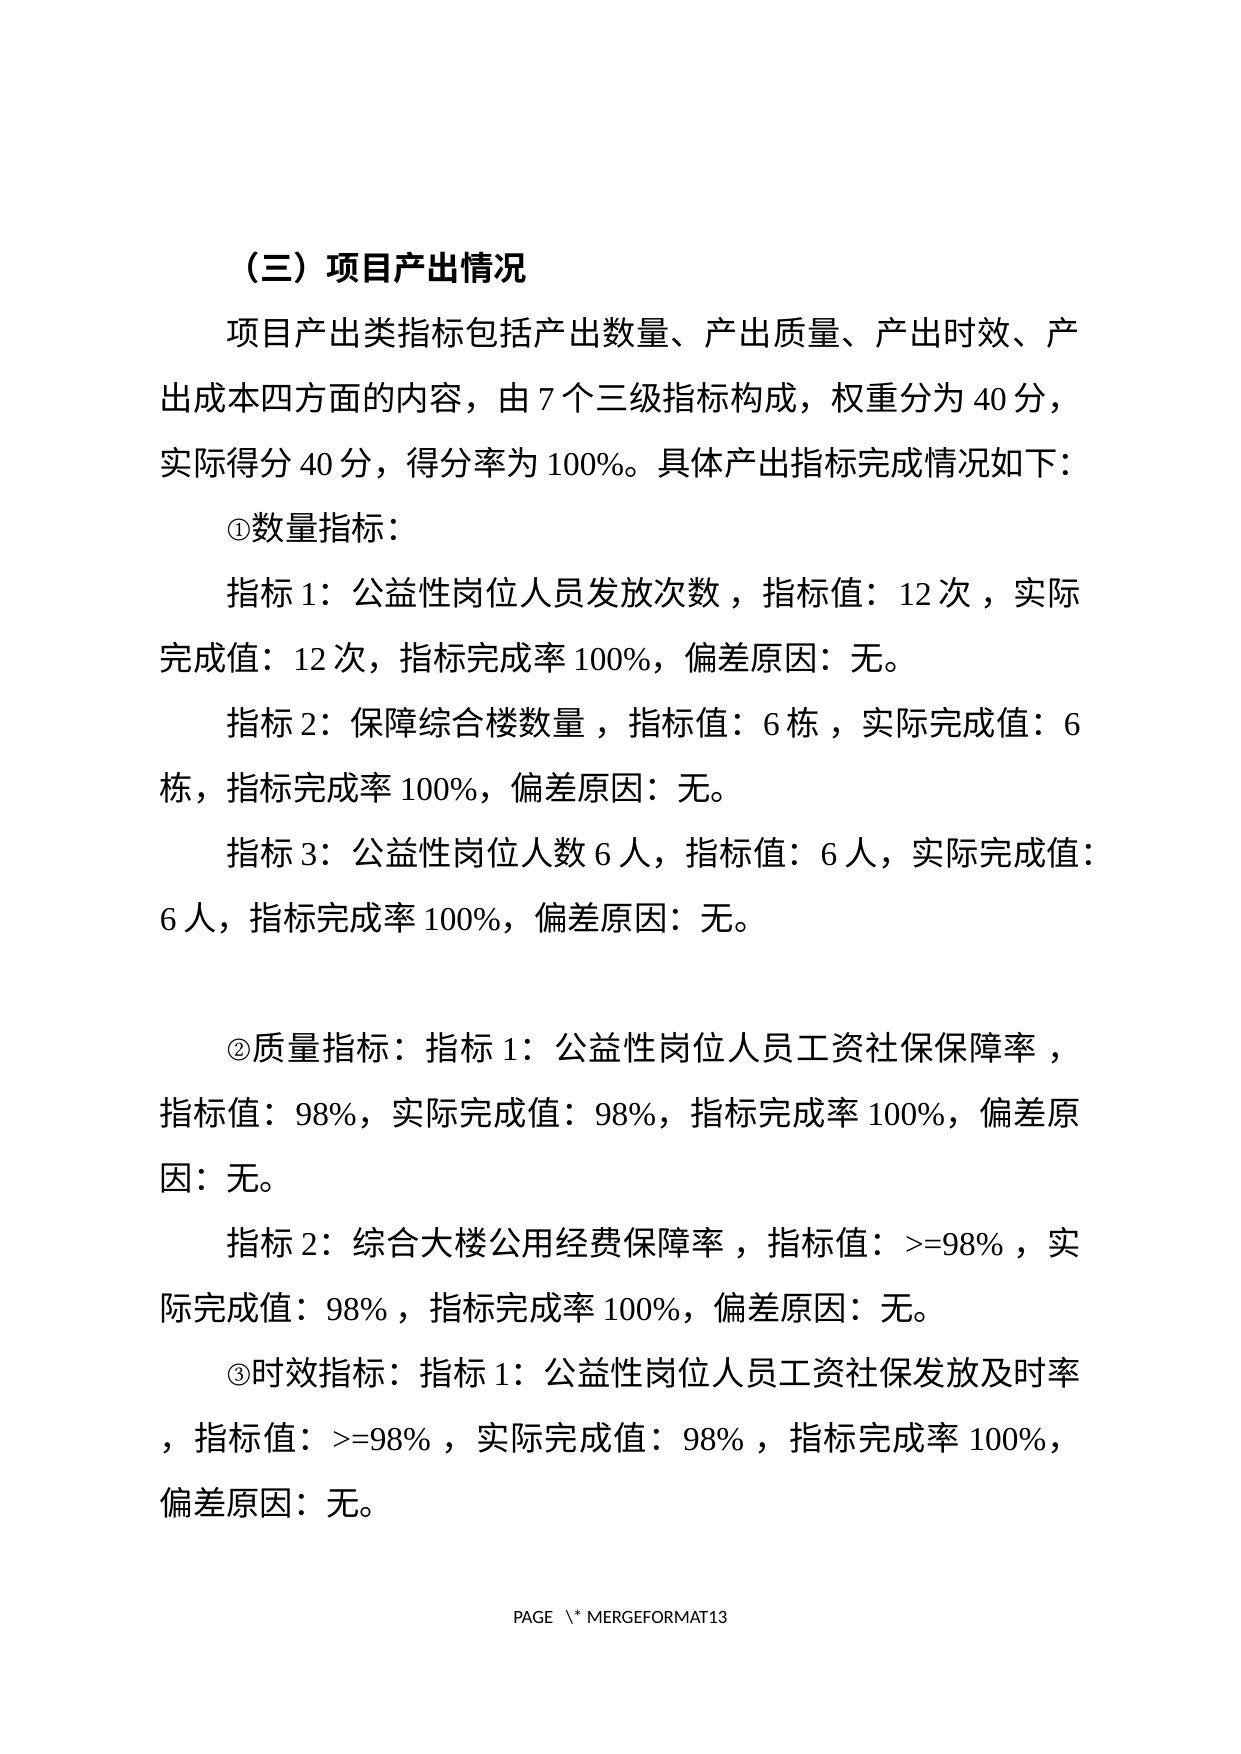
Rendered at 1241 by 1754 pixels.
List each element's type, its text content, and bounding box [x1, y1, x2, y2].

text ②质量指标：指标1：公益性岗位人员工资社保保障率 ，指标值：98%，实际完成值：98%，指标完成率100%，偏差原因：无。 [159, 1013, 1081, 1208]
text 项目产出类指标包括产出数量、产出质量、产出时效、产出成本四方面的内容，由7个三级指标构成，权重分为40分，实际得分40分，得分率为100%。具体产出指标完成情况如下： [159, 298, 1081, 493]
text ①数量指标： [159, 493, 1081, 558]
text ③时效指标：指标1：公益性岗位人员工资社保发放及时率 ，指标值：>=98% ，实际完成值：98% ，指标完成率100%，偏差原因：无。 [159, 1338, 1081, 1533]
text 指标2：综合大楼公用经费保障率 ，指标值：>=98% ，实际完成值：98% ，指标完成率100%，偏差原因：无。 [159, 1208, 1081, 1338]
list 项目产出情况 [159, 233, 1081, 298]
text 指标3：公益性岗位人数6人，指标值：6人，实际完成值：6人，指标完成率100%，偏差原因：无。 [159, 818, 1081, 948]
text 指标1：公益性岗位人员发放次数 ，指标值：12次 ，实际完成值：12次，指标完成率100%，偏差原因：无。 [159, 558, 1081, 688]
text 指标2：保障综合楼数量 ，指标值：6栋 ，实际完成值：6栋，指标完成率100%，偏差原因：无。 [159, 688, 1081, 818]
